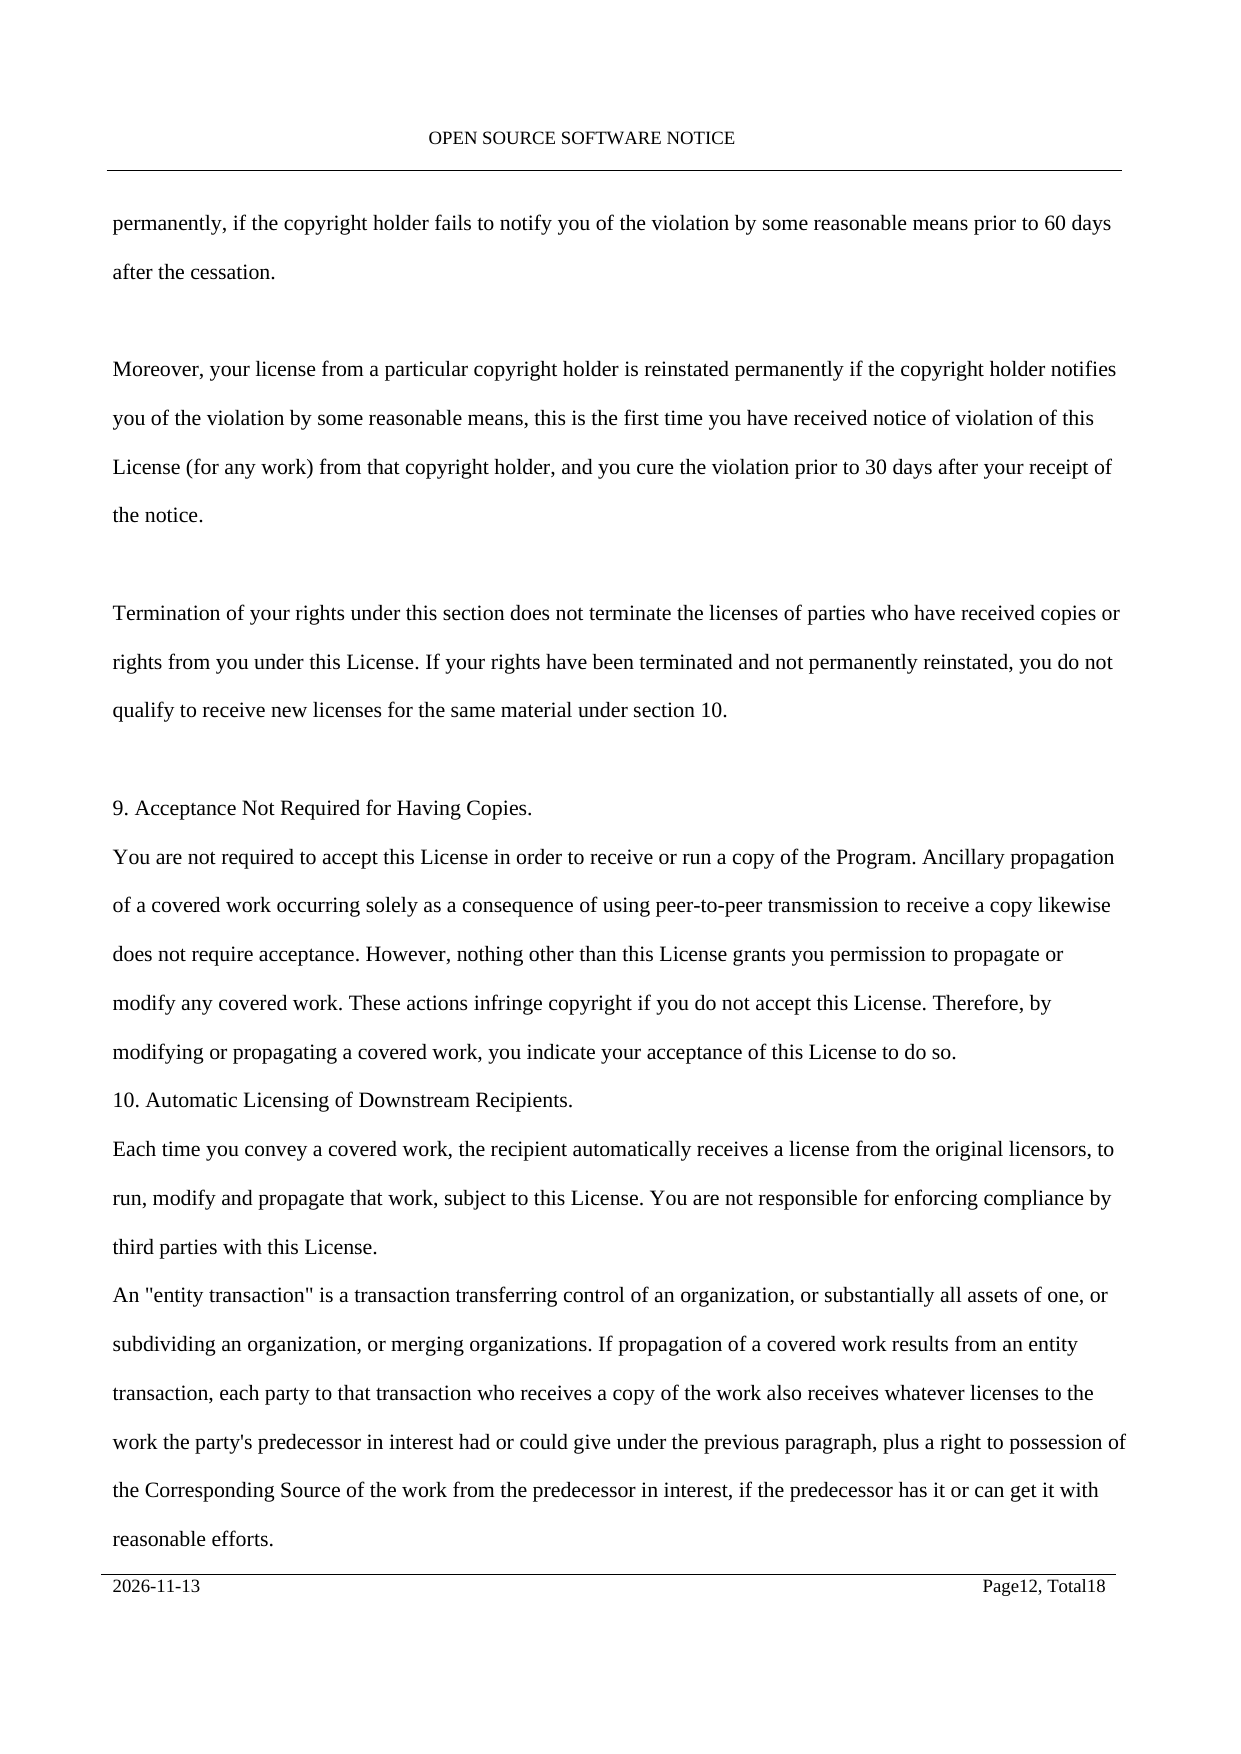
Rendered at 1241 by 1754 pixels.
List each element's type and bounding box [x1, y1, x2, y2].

text [112, 206, 1128, 1555]
